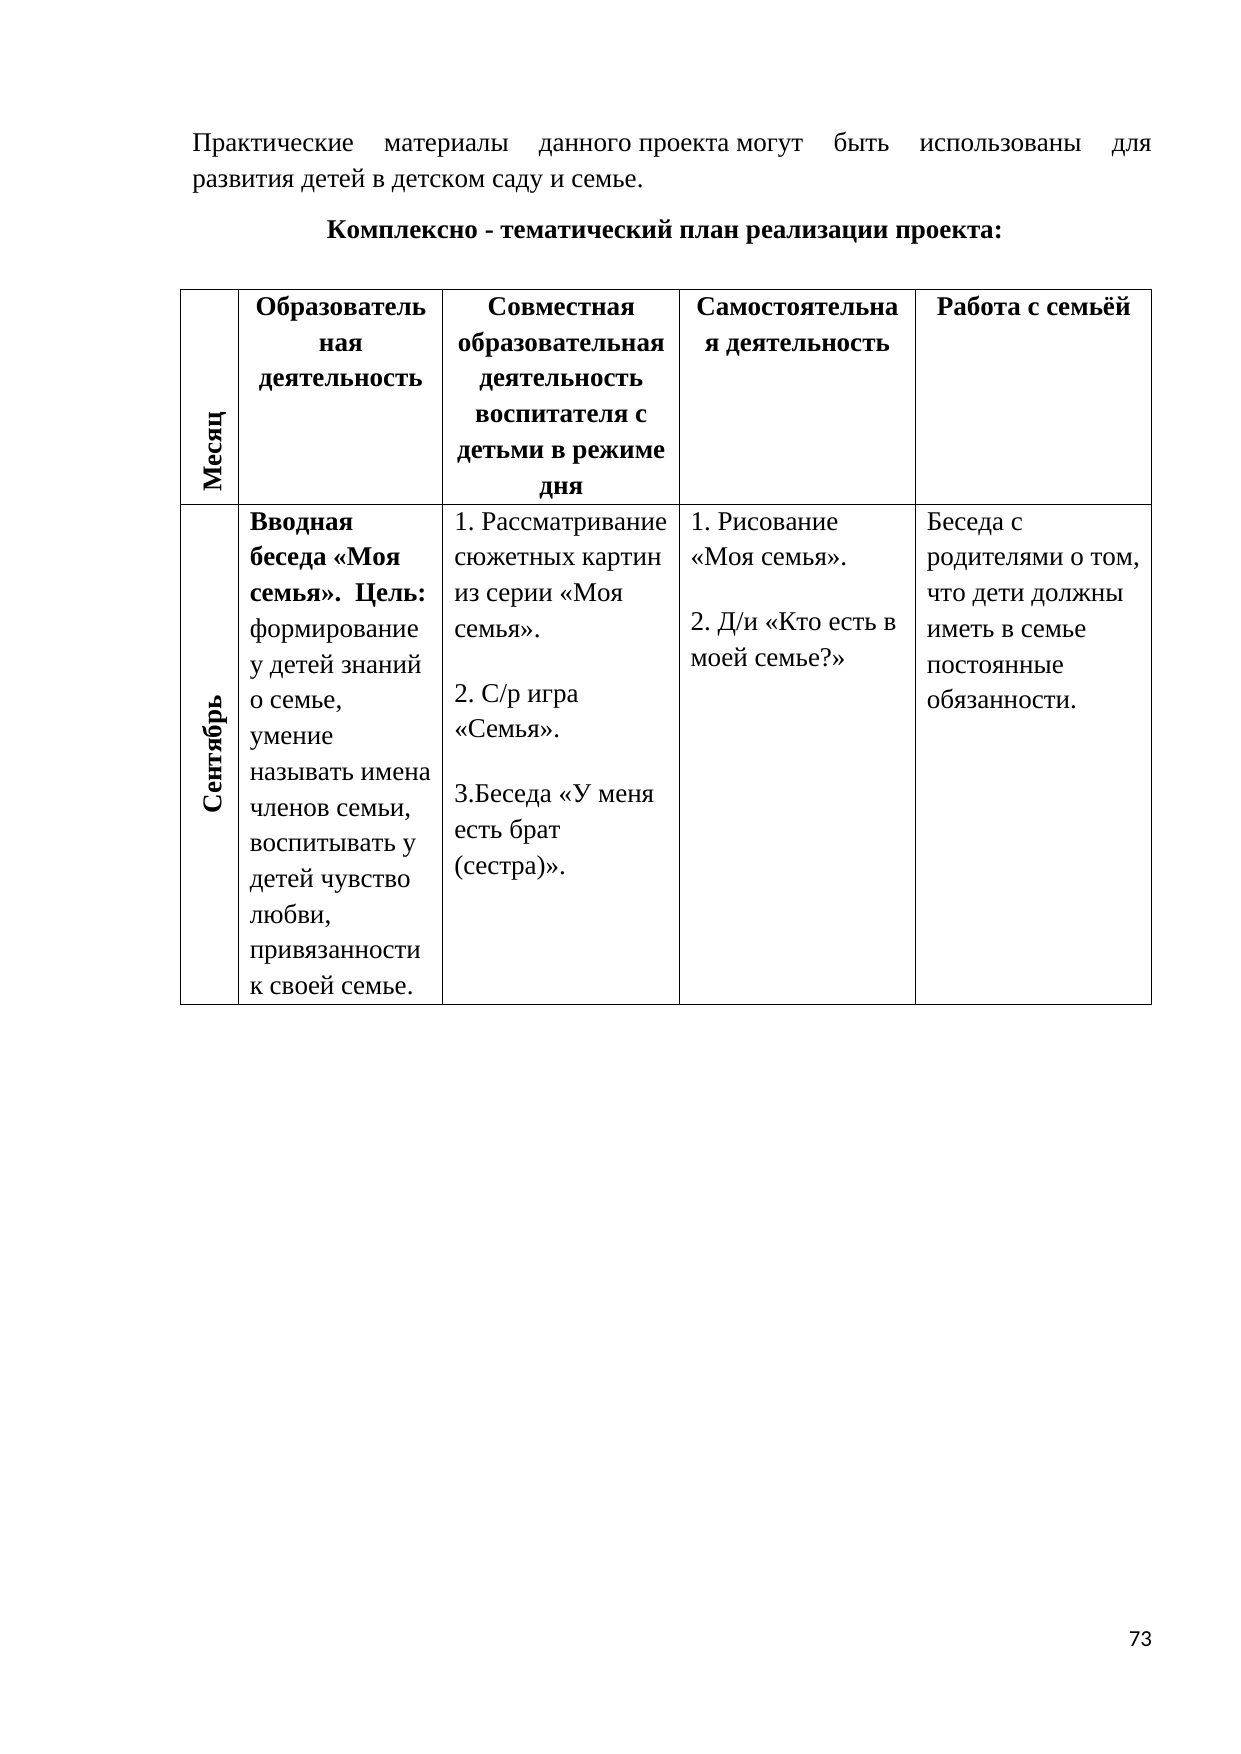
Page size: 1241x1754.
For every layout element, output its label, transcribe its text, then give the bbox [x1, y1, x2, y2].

table_header Самостоятельная деятельность [680, 290, 915, 504]
table_header Месяц [181, 290, 238, 504]
table_header Совместная образовательная деятельность воспитателя с детьми в режиме дня [443, 290, 679, 504]
table_cell Сентябрь [181, 505, 238, 1004]
table_cell 1. Рассматривание сюжетных картин из серии «Моя семья». 2. С/р игра «Семья». 3.Беседа «У меня есть брат (сестра)». [443, 505, 679, 1004]
table_header Образовательная деятельность [239, 290, 442, 504]
text Комплексно - тематический план реализации проекта: [192, 213, 1122, 245]
table_cell 1. Рисование «Моя семья». 2. Д/и «Кто есть в моей семье?» [680, 505, 915, 1004]
text Практические материалы данного проекта могут быть использованы для развития детей в детском саду и семье. [192, 126, 1152, 193]
table_header Работа с семьёй [916, 290, 1151, 504]
table_cell Вводная беседа «Моя семья». Цель: формирование у детей знаний о семье, умение называть имена членов семьи, воспитывать у детей чувство любви, привязанности к своей семье. [239, 505, 442, 1004]
table_cell Беседа с родителями о том, что дети должны иметь в семье постоянные обязанности. [916, 505, 1151, 1004]
